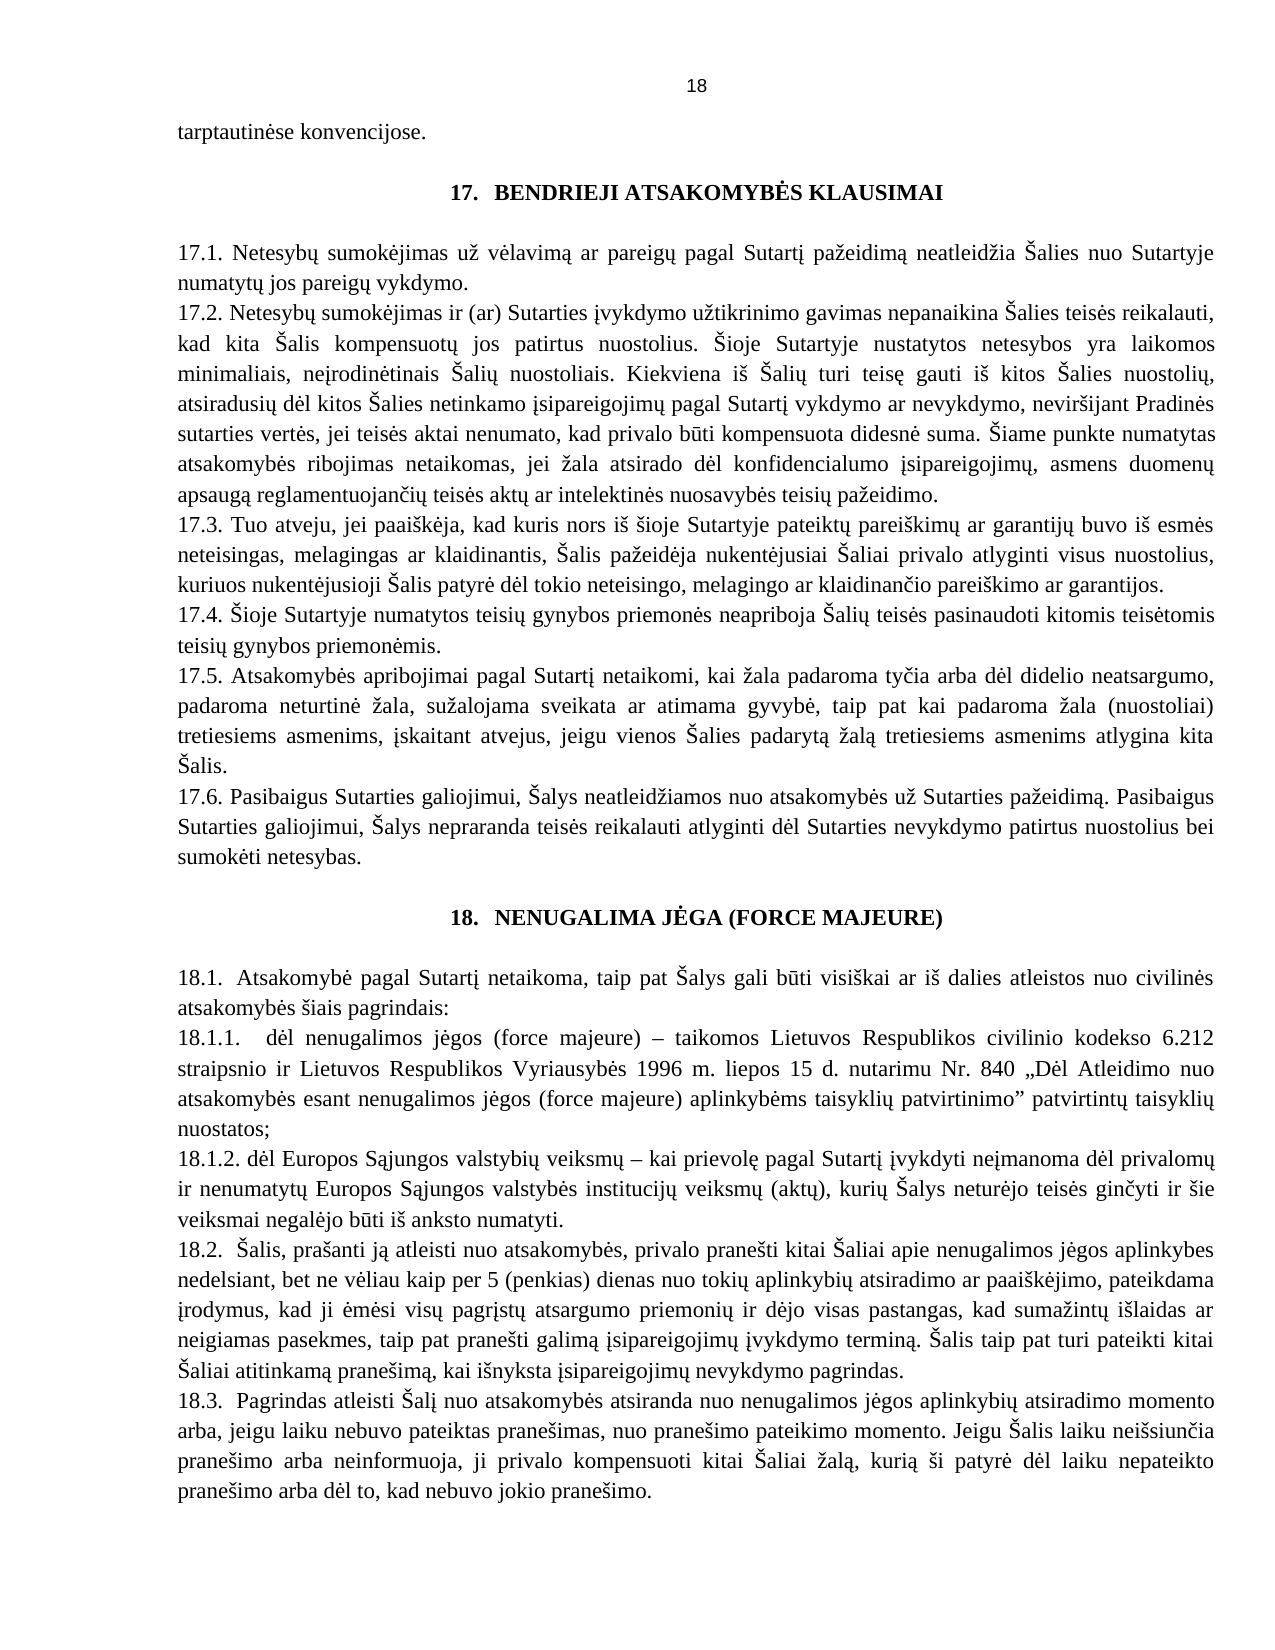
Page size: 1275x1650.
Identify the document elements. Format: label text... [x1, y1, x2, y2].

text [177, 118, 1216, 144]
text 17.5. Atsakomybės apribojimai pagal Sutartį netaikomi, kai žala padaroma tyčia arba dėl didelio neatsargumo, padaroma neturtinė žala, sužalojama sveikata ar atimama gyvybė, taip pat kai padaroma žala (nuostoliai) tretiesiems asmenims, įskaitant atvejus, jeigu vienos Šalies padarytą žalą tretiesiems asmenims atlygina kita Šalis. [177, 662, 1216, 779]
text 17.2. Netesybų sumokėjimas ir (ar) Sutarties įvykdymo užtikrinimo gavimas nepanaikina Šalies teisės reikalauti, kad kita Šalis kompensuotų jos patirtus nuostolius. Šioje Sutartyje nustatytos netesybos yra laikomos minimaliais, neįrodinėtinais Šalių nuostoliais. Kiekviena iš Šalių turi teisę gauti iš kitos Šalies nuostolių, atsiradusių dėl kitos Šalies netinkamo įsipareigojimų pagal Sutartį vykdymo ar nevykdymo, neviršijant Pradinės sutarties vertės, jei teisės aktai nenumato, kad privalo būti kompensuota didesnė suma. Šiame punkte numatytas atsakomybės ribojimas netaikomas, jei žala atsirado dėl konfidencialumo įsipareigojimų, asmens duomenų apsaugą reglamentuojančių teisės aktų ar intelektinės nuosavybės teisių pažeidimo. [177, 299, 1216, 507]
text 18.2. Šalis, prašanti ją atleisti nuo atsakomybės, privalo pranešti kitai Šaliai apie nenugalimos jėgos aplinkybes nedelsiant, bet ne vėliau kaip per 5 (penkias) dienas nuo tokių aplinkybių atsiradimo ar paaiškėjimo, pateikdama įrodymus, kad ji ėmėsi visų pagrįstų atsargumo priemonių ir dėjo visas pastangas, kad sumažintų išlaidas ar neigiamas pasekmes, taip pat pranešti galimą įsipareigojimų įvykdymo terminą. Šalis taip pat turi pateikti kitai Šaliai atitinkamą pranešimą, kai išnyksta įsipareigojimų nevykdymo pagrindas. [177, 1236, 1216, 1383]
text 18.3. Pagrindas atleisti Šalį nuo atsakomybės atsiranda nuo nenugalimos jėgos aplinkybių atsiradimo momento arba, jeigu laiku nebuvo pateiktas pranešimas, nuo pranešimo pateikimo momento. Jeigu Šalis laiku neišsiunčia pranešimo arba neinformuoja, ji privalo kompensuoti kitai Šaliai žalą, kurią ši patyrė dėl laiku nepateikto pranešimo arba dėl to, kad nebuvo jokio pranešimo. [177, 1387, 1216, 1504]
text 18.1.2. dėl Europos Sąjungos valstybių veiksmų – kai prievolę pagal Sutartį įvykdyti neįmanoma dėl privalomų ir nenumatytų Europos Sąjungos valstybės institucijų veiksmų (aktų), kurių Šalys neturėjo teisės ginčyti ir šie veiksmai negalėjo būti iš anksto numatyti. [177, 1145, 1216, 1232]
text 18.1. Atsakomybė pagal Sutartį netaikoma, taip pat Šalys gali būti visiškai ar iš dalies atleistos nuo civilinės atsakomybės šiais pagrindais: [177, 964, 1216, 1021]
text 17. Bendrieji atsakomybės klausimai [177, 178, 1216, 205]
text 17.4. Šioje Sutartyje numatytos teisių gynybos priemonės neapriboja Šalių teisės pasinaudoti kitomis teisėtomis teisių gynybos priemonėmis. [177, 601, 1216, 658]
text 18.1.1. dėl nenugalimos jėgos (force majeure) – taikomos Lietuvos Respublikos civilinio kodekso 6.212 straipsnio ir Lietuvos Respublikos Vyriausybės 1996 m. liepos 15 d. nutarimu Nr. 840 „Dėl Atleidimo nuo atsakomybės esant nenugalimos jėgos (force majeure) aplinkybėms taisyklių patvirtinimo” patvirtintų taisyklių nuostatos; [177, 1024, 1216, 1141]
text 18. Nenugalima jėga (FORCE MAJEURE) [177, 903, 1216, 930]
text 17.1. Netesybų sumokėjimas už vėlavimą ar pareigų pagal Sutartį pažeidimą neatleidžia Šalies nuo Sutartyje numatytų jos pareigų vykdymo. [177, 239, 1216, 296]
text 17.3. Tuo atveju, jei paaiškėja, kad kuris nors iš šioje Sutartyje pateiktų pareiškimų ar garantijų buvo iš esmės neteisingas, melagingas ar klaidinantis, Šalis pažeidėja nukentėjusiai Šaliai privalo atlyginti visus nuostolius, kuriuos nukentėjusioji Šalis patyrė dėl tokio neteisingo, melagingo ar klaidinančio pareiškimo ar garantijos. [177, 511, 1216, 598]
text 17.6. Pasibaigus Sutarties galiojimui, Šalys neatleidžiamos nuo atsakomybės už Sutarties pažeidimą. Pasibaigus Sutarties galiojimui, Šalys nepraranda teisės reikalauti atlyginti dėl Sutarties nevykdymo patirtus nuostolius bei sumokėti netesybas. [177, 783, 1216, 869]
